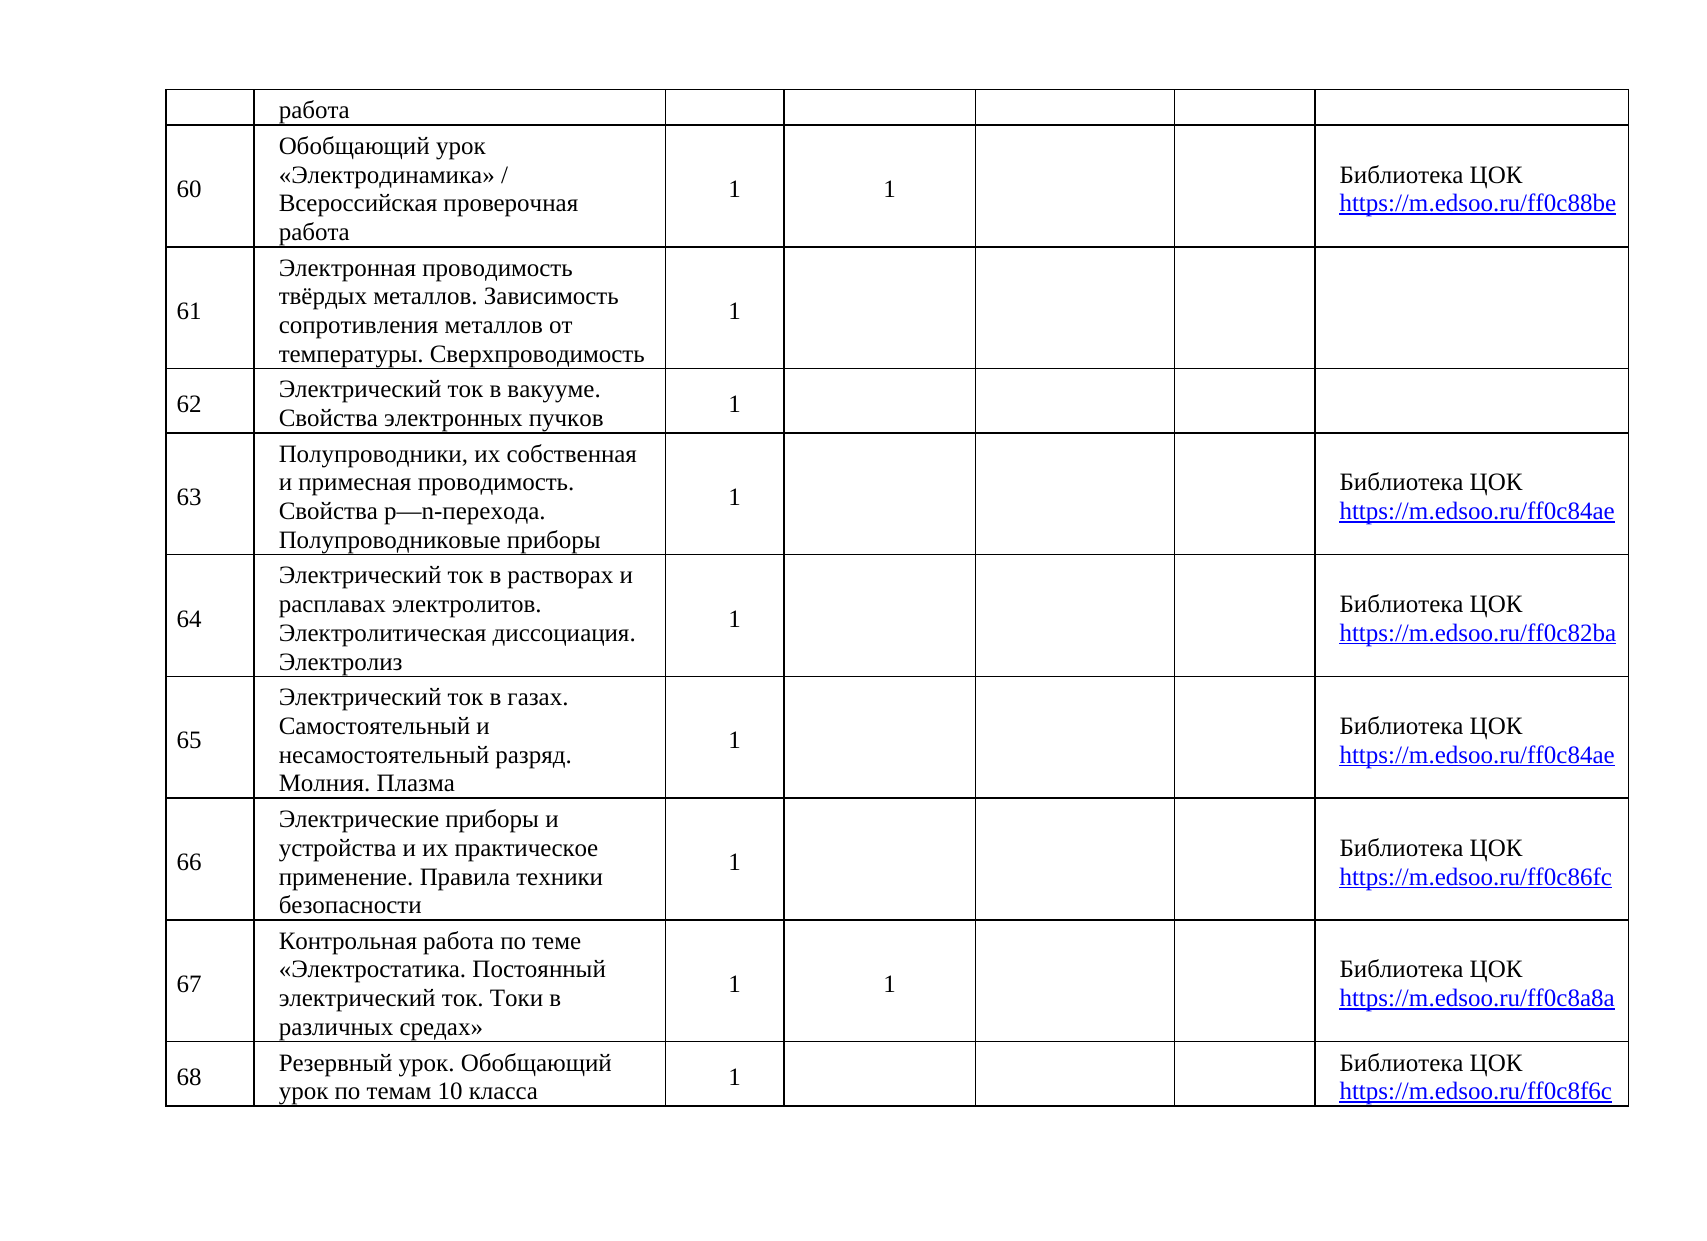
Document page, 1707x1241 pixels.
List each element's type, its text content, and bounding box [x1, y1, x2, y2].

table_cell Электрический ток в растворах и расплавах электролитов. Электролитическая диссоциация. Электролиз [255, 555, 665, 676]
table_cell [255, 90, 665, 124]
table_cell [1175, 555, 1314, 676]
table_cell 61 [167, 248, 253, 368]
table_cell Библиотека ЦОК https://m.edsoo.ru/ff0c84ae [1316, 434, 1628, 554]
table_cell [1175, 369, 1314, 432]
table_cell [976, 369, 1174, 432]
table_cell 1 [785, 126, 975, 246]
table_cell Библиотека ЦОК https://m.edsoo.ru/ff0c86fc [1316, 799, 1628, 919]
table_cell [976, 434, 1174, 554]
table_cell 64 [167, 555, 253, 676]
table_cell 65 [167, 677, 253, 797]
table_cell [976, 248, 1174, 368]
table_cell [1175, 921, 1314, 1041]
table_cell 66 [167, 799, 253, 919]
table_cell Электрические приборы и устройства и их практическое применение. Правила техники безопасности [255, 799, 665, 919]
table_cell Обобщающий урок «Электродинамика» / Всероссийская проверочная работа [255, 126, 665, 246]
table_cell Библиотека ЦОК https://m.edsoo.ru/ff0c84ae [1316, 677, 1628, 797]
table_cell Резервный урок. Обобщающий урок по темам 10 класса [255, 1042, 665, 1105]
table_cell 1 [785, 90, 975, 124]
table_cell Библиотека ЦОК https://m.edsoo.ru/ff0c82ba [1316, 555, 1628, 676]
table_cell Библиотека ЦОК https://m.edsoo.ru/ff0c8f6c [1316, 1042, 1628, 1105]
table_cell 63 [167, 434, 253, 554]
table_cell [1175, 1042, 1314, 1105]
table_cell 1 [666, 1042, 783, 1105]
table_cell [976, 90, 1174, 124]
table_cell [1175, 799, 1314, 919]
table_cell [1175, 677, 1314, 797]
table_cell [976, 799, 1174, 919]
table_cell [785, 434, 975, 554]
table_cell 1 [666, 434, 783, 554]
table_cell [1316, 90, 1628, 124]
table_cell [785, 799, 975, 919]
table_cell [785, 555, 975, 676]
table_cell [785, 677, 975, 797]
table_cell 1 [666, 799, 783, 919]
table_cell 60 [167, 126, 253, 246]
table_cell [976, 921, 1174, 1041]
table_cell [976, 677, 1174, 797]
table_cell 59 [167, 90, 253, 124]
table_cell [1175, 126, 1314, 246]
table_cell 1 [666, 90, 783, 124]
table_cell [1175, 248, 1314, 368]
table_cell 62 [167, 369, 253, 432]
table_cell [1316, 248, 1628, 368]
table_cell Электрический ток в газах. Самостоятельный и несамостоятельный разряд. Молния. Плазма [255, 677, 665, 797]
table_cell [976, 555, 1174, 676]
table_cell 1 [666, 555, 783, 676]
table_cell [785, 369, 975, 432]
table_cell Полупроводники, их собственная и примесная проводимость. Свойства p—n-перехода. Полупроводниковые приборы [255, 434, 665, 554]
table_cell 67 [167, 921, 253, 1041]
table_cell 1 [785, 921, 975, 1041]
table_cell 1 [666, 126, 783, 246]
table_cell 1 [666, 248, 783, 368]
table_cell 1 [666, 369, 783, 432]
table_cell [785, 248, 975, 368]
table_cell 68 [167, 1042, 253, 1105]
table_cell [976, 126, 1174, 246]
table_cell [1175, 434, 1314, 554]
table_cell 1 [666, 921, 783, 1041]
table_cell [1316, 369, 1628, 432]
table_cell Электронная проводимость твёрдых металлов. Зависимость сопротивления металлов от температуры. Сверхпроводимость [255, 248, 665, 368]
table_cell Контрольная работа по теме «Электростатика. Постоянный электрический ток. Токи в различных средах» [255, 921, 665, 1041]
table_cell 1 [666, 677, 783, 797]
table_cell Библиотека ЦОК https://m.edsoo.ru/ff0c8a8a [1316, 921, 1628, 1041]
table_cell [1175, 90, 1314, 124]
table_cell [976, 1042, 1174, 1105]
table_cell Библиотека ЦОК https://m.edsoo.ru/ff0c88be [1316, 126, 1628, 246]
table_cell Электрический ток в вакууме. Свойства электронных пучков [255, 369, 665, 432]
table_cell [785, 1042, 975, 1105]
